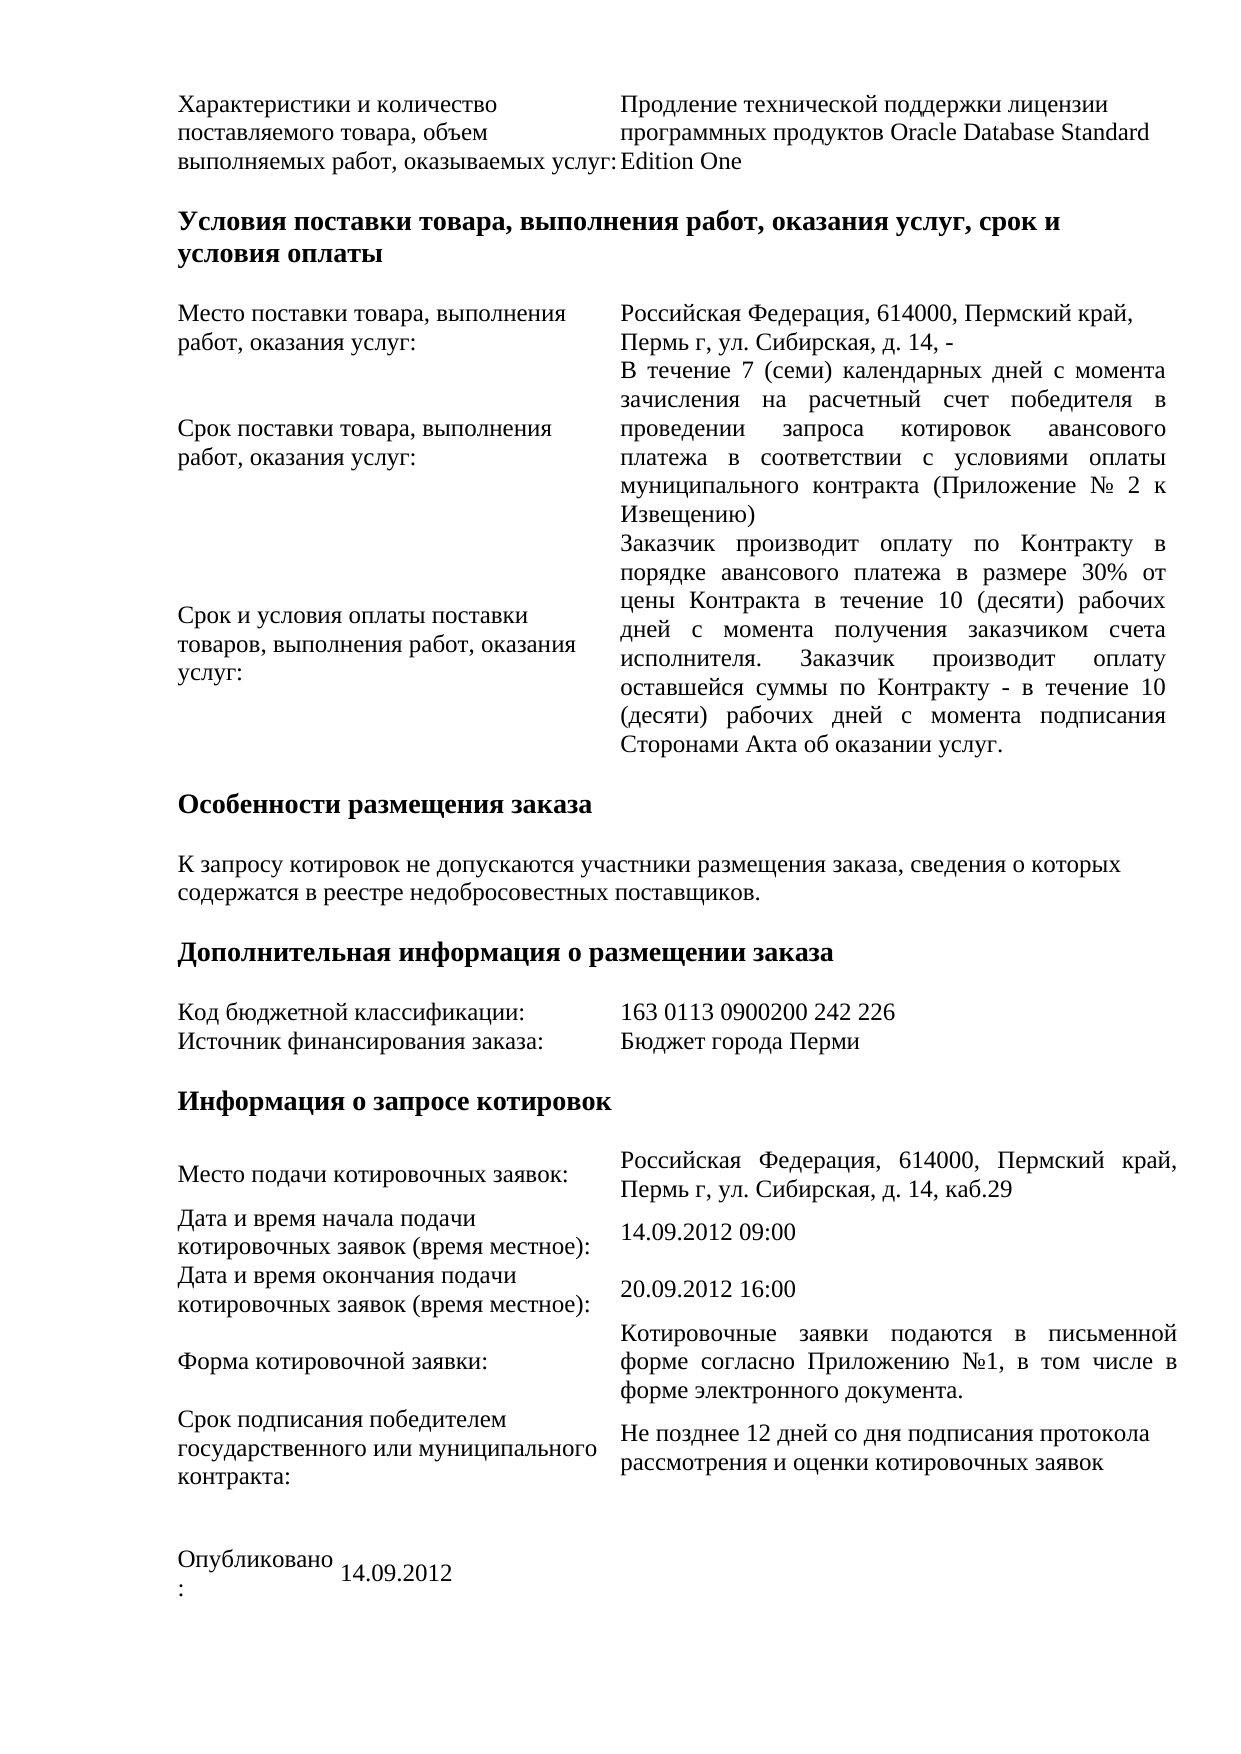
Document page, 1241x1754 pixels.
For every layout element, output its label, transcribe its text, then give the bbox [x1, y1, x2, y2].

table_cell Дата и время начала подачи котировочных заявок (время местное): [177, 1203, 620, 1260]
table_cell Не позднее 12 дней со дня подписания протокола рассмотрения и оценки котировочных заявок [620, 1404, 1177, 1490]
table_cell Срок подписания победителем государственного или муниципального контракта: [177, 1404, 620, 1490]
table_header Опубликовано: [177, 1544, 340, 1601]
text Информация о запросе котировок [177, 1084, 1152, 1116]
table_header Место подачи котировочных заявок: [177, 1145, 620, 1203]
table_cell В течение 7 (семи) календарных дней с момента зачисления на расчетный счет победителя в проведении запроса котировок авансового платежа в соответствии с условиями оплаты муниципального контракта (Приложение № 2 к Извещению) [620, 356, 1167, 528]
table_cell Характеристики и количество поставляемого товара, объем выполняемых работ, оказываемых услуг: [177, 89, 620, 175]
table_cell Форма котировочной заявки: [177, 1318, 620, 1404]
table_header Российская Федерация, 614000, Пермский край, Пермь г, ул. Сибирская, д. 14, - [620, 298, 1167, 356]
text К запросу котировок не допускаются участники размещения заказа, сведения о которых содержатся в реестре недобросовестных поставщиков. [177, 849, 1152, 906]
table_cell Срок и условия оплаты поставки товаров, выполнения работ, оказания услуг: [177, 528, 620, 758]
table_header Место поставки товара, выполнения работ, оказания услуг: [177, 298, 620, 356]
table_cell Дата и время окончания подачи котировочных заявок (время местное): [177, 1260, 620, 1318]
table_header Российская Федерация, 614000, Пермский край, Пермь г, ул. Сибирская, д. 14, каб.29 [620, 1145, 1177, 1203]
table_cell 14.09.2012 09:00 [620, 1203, 1177, 1260]
table_cell Заказчик производит оплату по Контракту в порядке авансового платежа в размере 30% от цены Контракта в течение 10 (десяти) рабочих дней с момента получения заказчиком счета исполнителя. Заказчик производит оплату оставшейся суммы по Контракту - в течение 10 (десяти) рабочих дней с момента подписания Сторонами Акта об оказании услуг. [620, 528, 1167, 758]
text Дополнительная информация о размещении заказа [177, 935, 1152, 968]
table_header 163 0113 0900200 242 226 [620, 997, 895, 1026]
table_cell Продление технической поддержки лицензии программных продуктов Oracle Database Standard Edition One [620, 89, 1152, 175]
text Условия поставки товара, выполнения работ, оказания услуг, срок и условия оплаты [177, 204, 1152, 269]
text Особенности размещения заказа [177, 787, 1152, 819]
table_header 14.09.2012 [340, 1544, 453, 1601]
table_cell Котировочные заявки подаются в письменной форме согласно Приложению №1, в том числе в форме электронного документа. [620, 1318, 1177, 1404]
table_header Код бюджетной классификации: [177, 997, 620, 1026]
table_cell Срок поставки товара, выполнения работ, оказания услуг: [177, 356, 620, 528]
table_cell Источник финансирования заказа: [177, 1026, 620, 1054]
table_cell 20.09.2012 16:00 [620, 1260, 1177, 1318]
table_cell Бюджет города Перми [620, 1026, 895, 1054]
